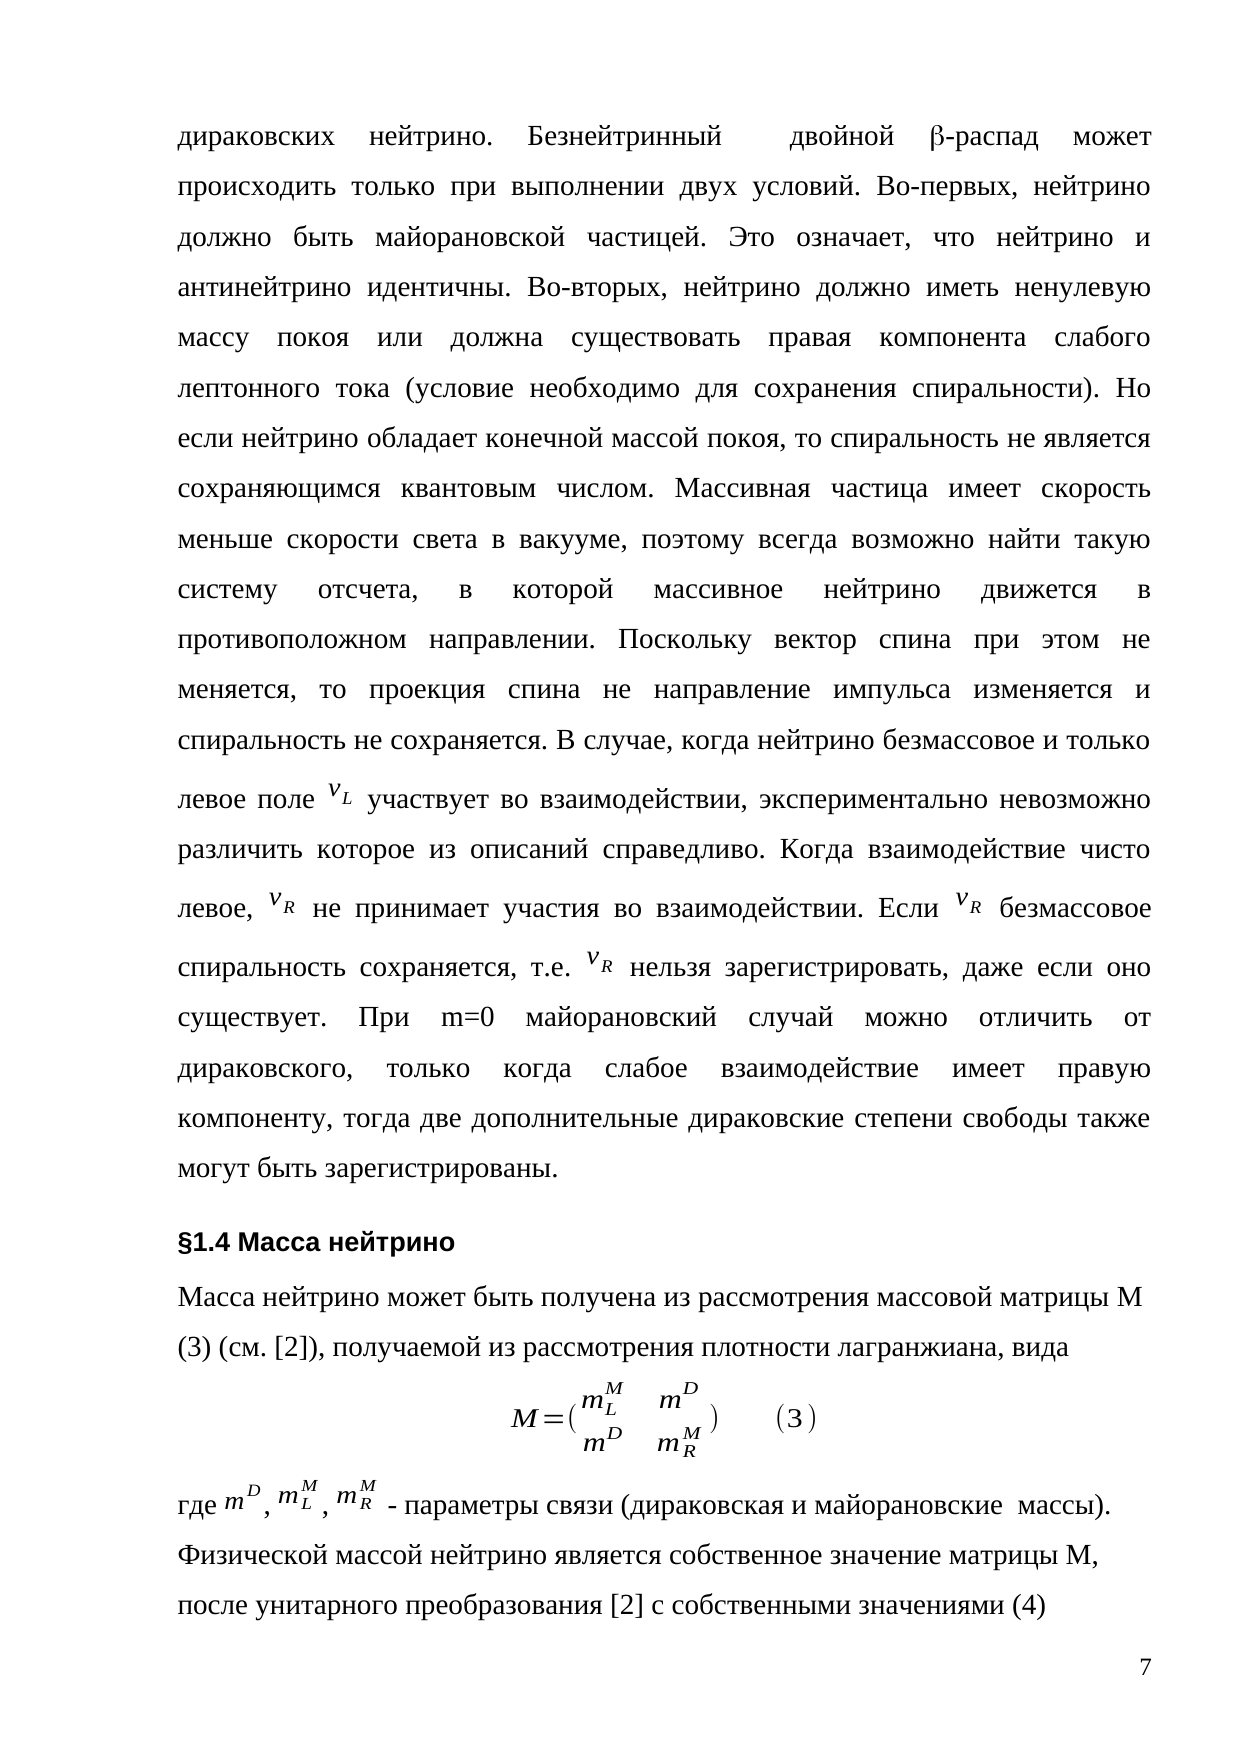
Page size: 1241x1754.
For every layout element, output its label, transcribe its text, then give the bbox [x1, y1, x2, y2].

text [177, 118, 1152, 1184]
subtitle §1.4 Масса нейтрино [177, 1226, 1152, 1257]
text Масса нейтрино может быть получена из рассмотрения массовой матрицы M (3) (см. [2]), получаемой из рассмотрения плотности лагранжиана, вида [177, 1279, 1152, 1363]
text где , , - параметры связи (дираковская и майорановские массы). Физической массой нейтрино является собственное значение матрицы М, после унитарного преобразования [2] с собственными значениями (4) [177, 1477, 1152, 1621]
